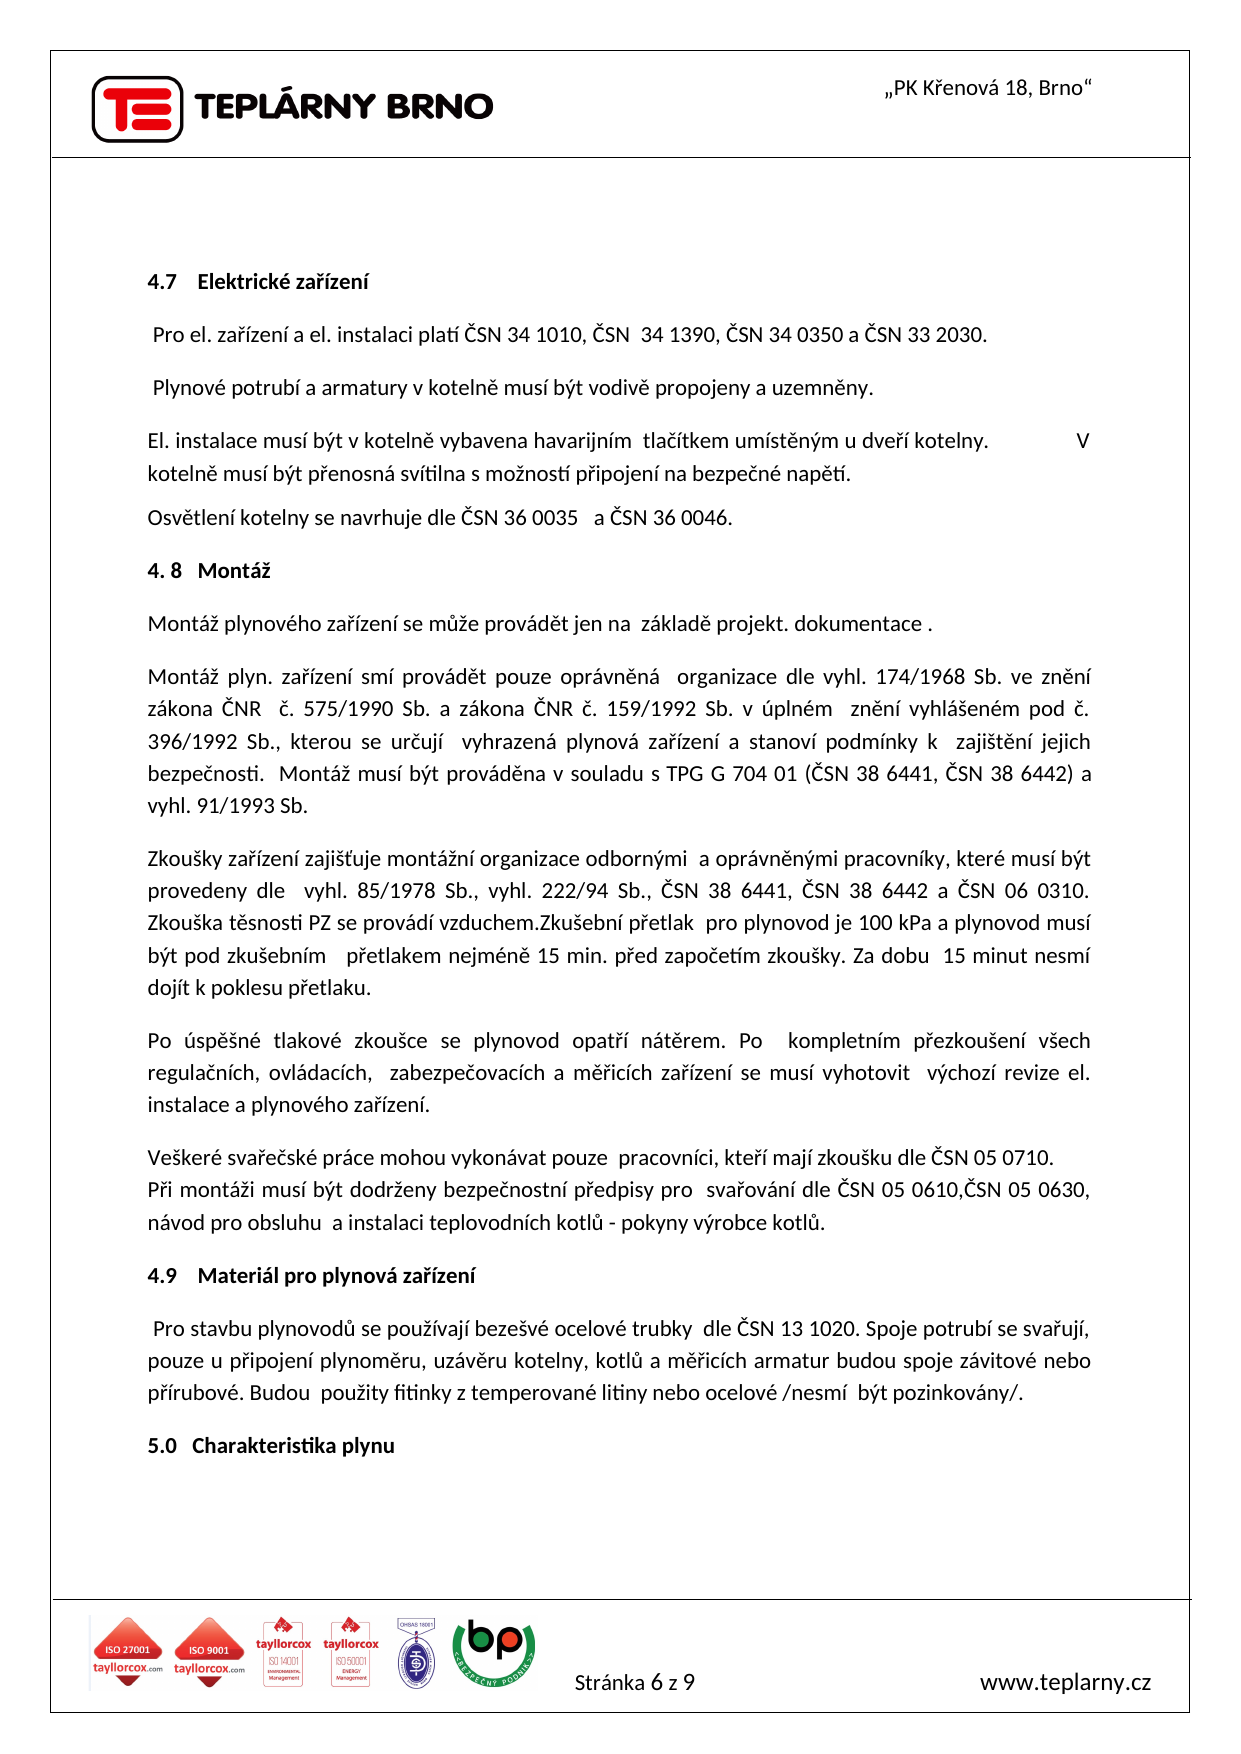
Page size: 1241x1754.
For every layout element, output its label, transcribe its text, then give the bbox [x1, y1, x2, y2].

text Po úspěšné tlakové zkoušce se plynovod opatří nátěrem. Po kompletním přezkoušení všech regulačních, ovládacích, zabezpečovacích a měřicích zařízení se musí vyhotovit výchozí revize el. instalace a plynového zařízení. [147, 1026, 1093, 1118]
text 4.9 Materiál pro plynová zařízení [147, 1261, 1093, 1289]
text Pro el. zařízení a el. instalaci platí ČSN 34 1010, ČSN 34 1390, ČSN 34 0350 a ČSN 33 2030. [147, 320, 1093, 348]
text Montáž plynového zařízení se může provádět jen na základě projekt. dokumentace . [147, 609, 1093, 637]
text Zkoušky zařízení zajišťuje montážní organizace odbornými a oprávněnými pracovníky, které musí být provedeny dle vyhl. 85/1978 Sb., vyhl. 222/94 Sb., ČSN 38 6441, ČSN 38 6442 a ČSN 06 0310. Zkouška těsnosti PZ se provádí vzduchem.Zkušební přetlak pro plynovod je 100 kPa a plynovod musí být pod zkušebním přetlakem nejméně 15 min. před započetím zkoušky. Za dobu 15 minut nesmí dojít k poklesu přetlaku. [147, 844, 1093, 1001]
text Osvětlení kotelny se navrhuje dle ČSN 36 0035 a ČSN 36 0046. [147, 503, 1093, 531]
text Pro stavbu plynovodů se používají bezešvé ocelové trubky dle ČSN 13 1020. Spoje potrubí se svařují, pouze u připojení plynoměru, uzávěru kotelny, kotlů a měřicích armatur budou spoje závitové nebo přírubové. Budou použity fitinky z temperované litiny nebo ocelové /nesmí být pozinkovány/. [147, 1314, 1093, 1406]
text Plynové potrubí a armatury v kotelně musí být vodivě propojeny a uzemněny. [147, 373, 1093, 401]
picture [89, 73, 497, 145]
text Montáž plyn. zařízení smí provádět pouze oprávněná organizace dle vyhl. 174/1968 Sb. ve znění zákona ČNR č. 575/1990 Sb. a zákona ČNR č. 159/1992 Sb. v úplném znění vyhlášeném pod č. 396/1992 Sb., kterou se určují vyhrazená plynová zařízení a stanoví podmínky k zajištění jejich bezpečnosti. Montáž musí být prováděna v souladu s TPG G 704 01 (ČSN 38 6441, ČSN 38 6442) a vyhl. 91/1993 Sb. [147, 662, 1093, 819]
text 4.7 Elektrické zařízení [147, 267, 1093, 295]
text Veškeré svařečské práce mohou vykonávat pouze pracovníci, kteří mají zkoušku dle ČSN 05 0710. [147, 1143, 1093, 1171]
text El. instalace musí být v kotelně vybavena havarijním tlačítkem umístěným u dveří kotelny. V kotelně musí být přenosná svítilna s možností připojení na bezpečné napětí. [147, 426, 1093, 487]
text Při montáži musí být dodrženy bezpečnostní předpisy pro svařování dle ČSN 05 0610,ČSN 05 0630, návod pro obsluhu a instalaci teplovodních kotlů - pokyny výrobce kotlů. [147, 1176, 1093, 1236]
text 4. 8 Montáž [147, 556, 1093, 584]
text 5.0 Charakteristika plynu [147, 1431, 1093, 1459]
